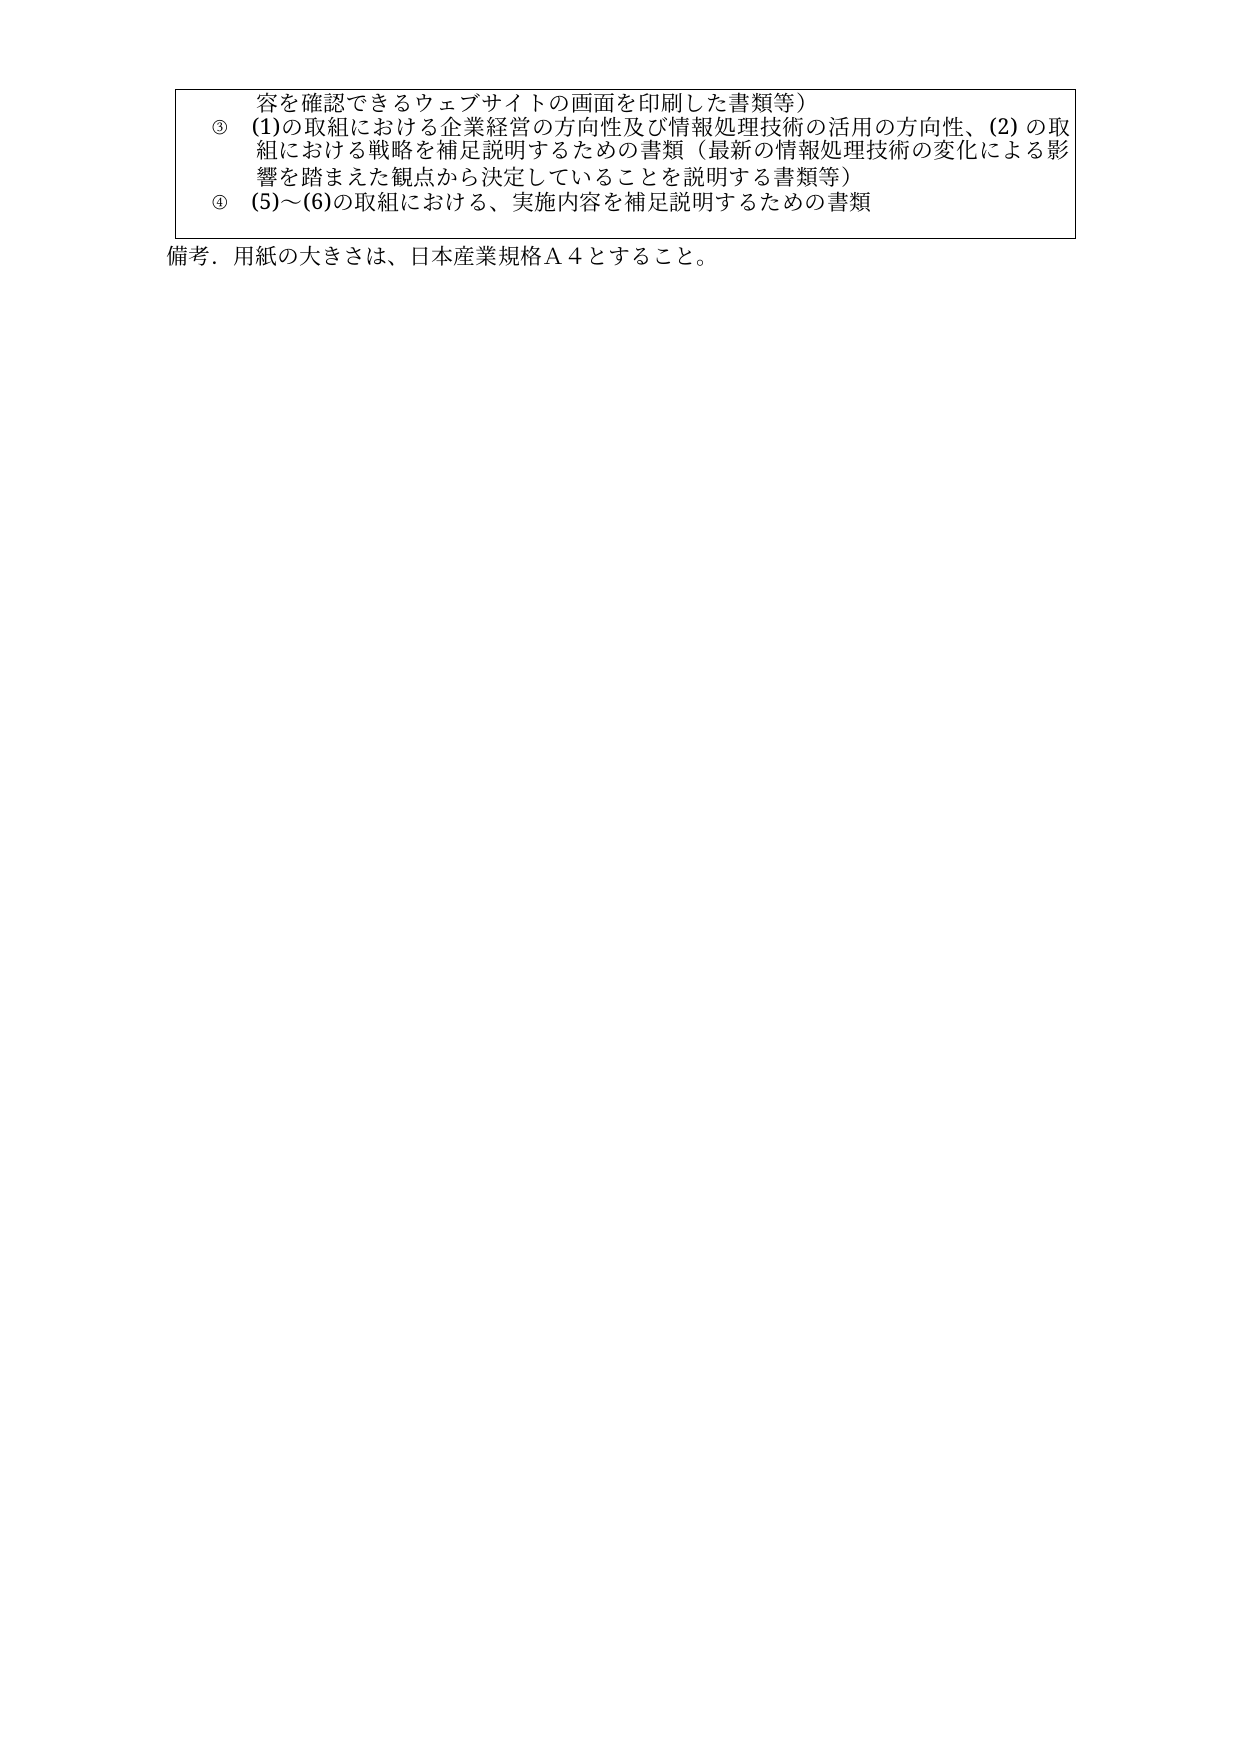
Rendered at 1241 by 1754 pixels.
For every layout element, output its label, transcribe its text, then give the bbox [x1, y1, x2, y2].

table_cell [176, 90, 1075, 238]
text 備考．用紙の大きさは、日本産業規格Ａ４とすること。 [167, 239, 1070, 270]
